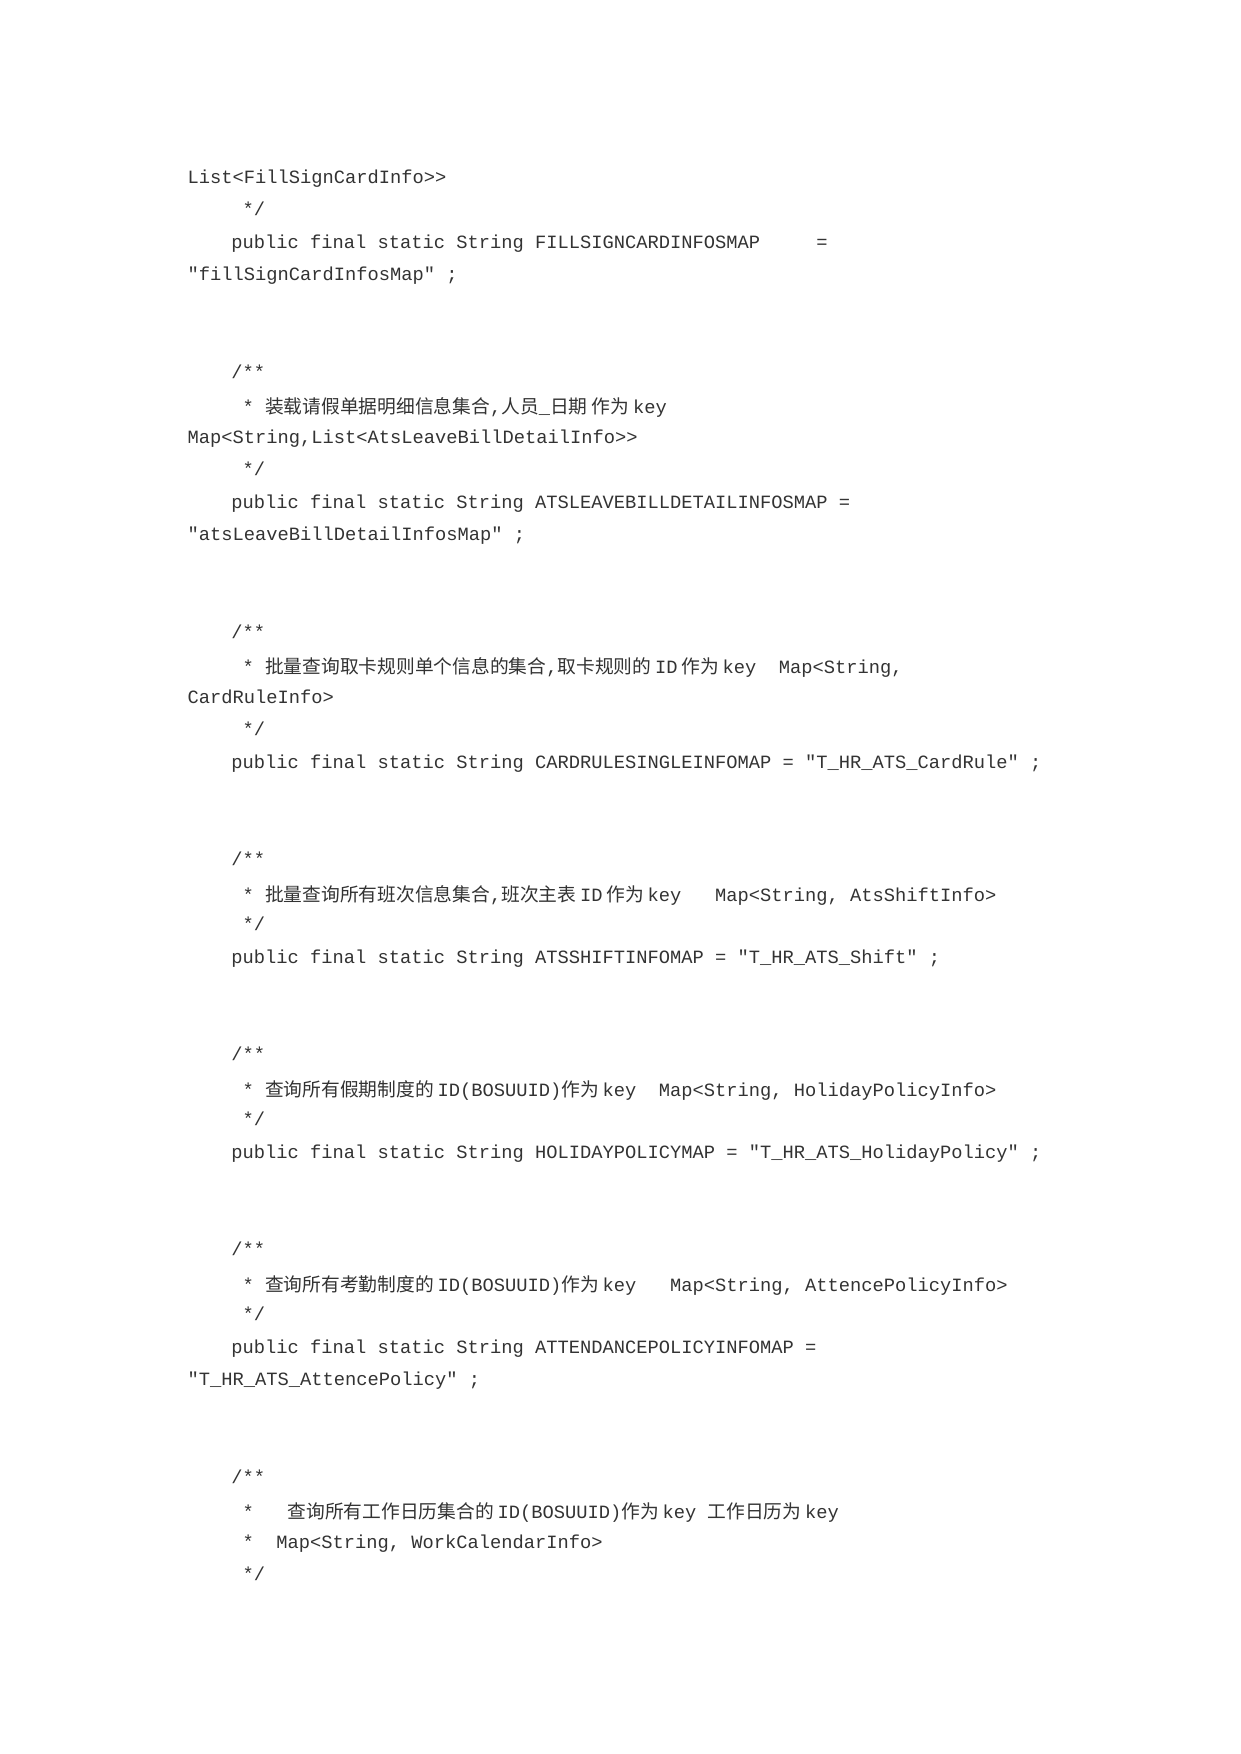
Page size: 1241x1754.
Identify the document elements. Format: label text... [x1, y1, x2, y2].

text */ [187, 194, 1053, 227]
text * 查询所有假期制度的ID(BOSUUID)作为key Map<String, HolidayPolicyInfo> [187, 1072, 1053, 1104]
text /** [187, 1462, 1053, 1494]
text /** [187, 1039, 1053, 1072]
text /** [187, 617, 1053, 649]
text /** [187, 844, 1053, 877]
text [187, 162, 1053, 194]
text public final static String CARDRULESINGLEINFOMAP = "T_HR_ATS_CardRule" ; [187, 747, 1053, 779]
text * 装载请假单据明细信息集合,人员_日期 作为key Map<String,List<AtsLeaveBillDetailInfo>> [187, 389, 1053, 454]
text */ [187, 1299, 1053, 1332]
text */ [187, 714, 1053, 747]
text * 查询所有工作日历集合的ID(BOSUUID)作为key 工作日历为key [187, 1494, 1053, 1527]
text */ [187, 1559, 1053, 1592]
text */ [187, 454, 1053, 487]
text public final static String ATSSHIFTINFOMAP = "T_HR_ATS_Shift" ; [187, 942, 1053, 974]
text * 批量查询取卡规则单个信息的集合,取卡规则的ID作为key Map<String, CardRuleInfo> [187, 649, 1053, 714]
text /** [187, 357, 1053, 389]
text public final static String ATSLEAVEBILLDETAILINFOSMAP = "atsLeaveBillDetailInfosMap" ; [187, 487, 1053, 552]
text * 批量查询所有班次信息集合,班次主表ID作为key Map<String, AtsShiftInfo> [187, 877, 1053, 909]
text public final static String FILLSIGNCARDINFOSMAP = "fillSignCardInfosMap" ; [187, 227, 1053, 292]
text /** [187, 1234, 1053, 1267]
text */ [187, 909, 1053, 942]
text * 查询所有考勤制度的ID(BOSUUID)作为key Map<String, AttencePolicyInfo> [187, 1267, 1053, 1299]
text public final static String ATTENDANCEPOLICYINFOMAP = "T_HR_ATS_AttencePolicy" ; [187, 1332, 1053, 1397]
text public final static String HOLIDAYPOLICYMAP = "T_HR_ATS_HolidayPolicy" ; [187, 1137, 1053, 1169]
text * Map<String, WorkCalendarInfo> [187, 1527, 1053, 1559]
text */ [187, 1104, 1053, 1137]
